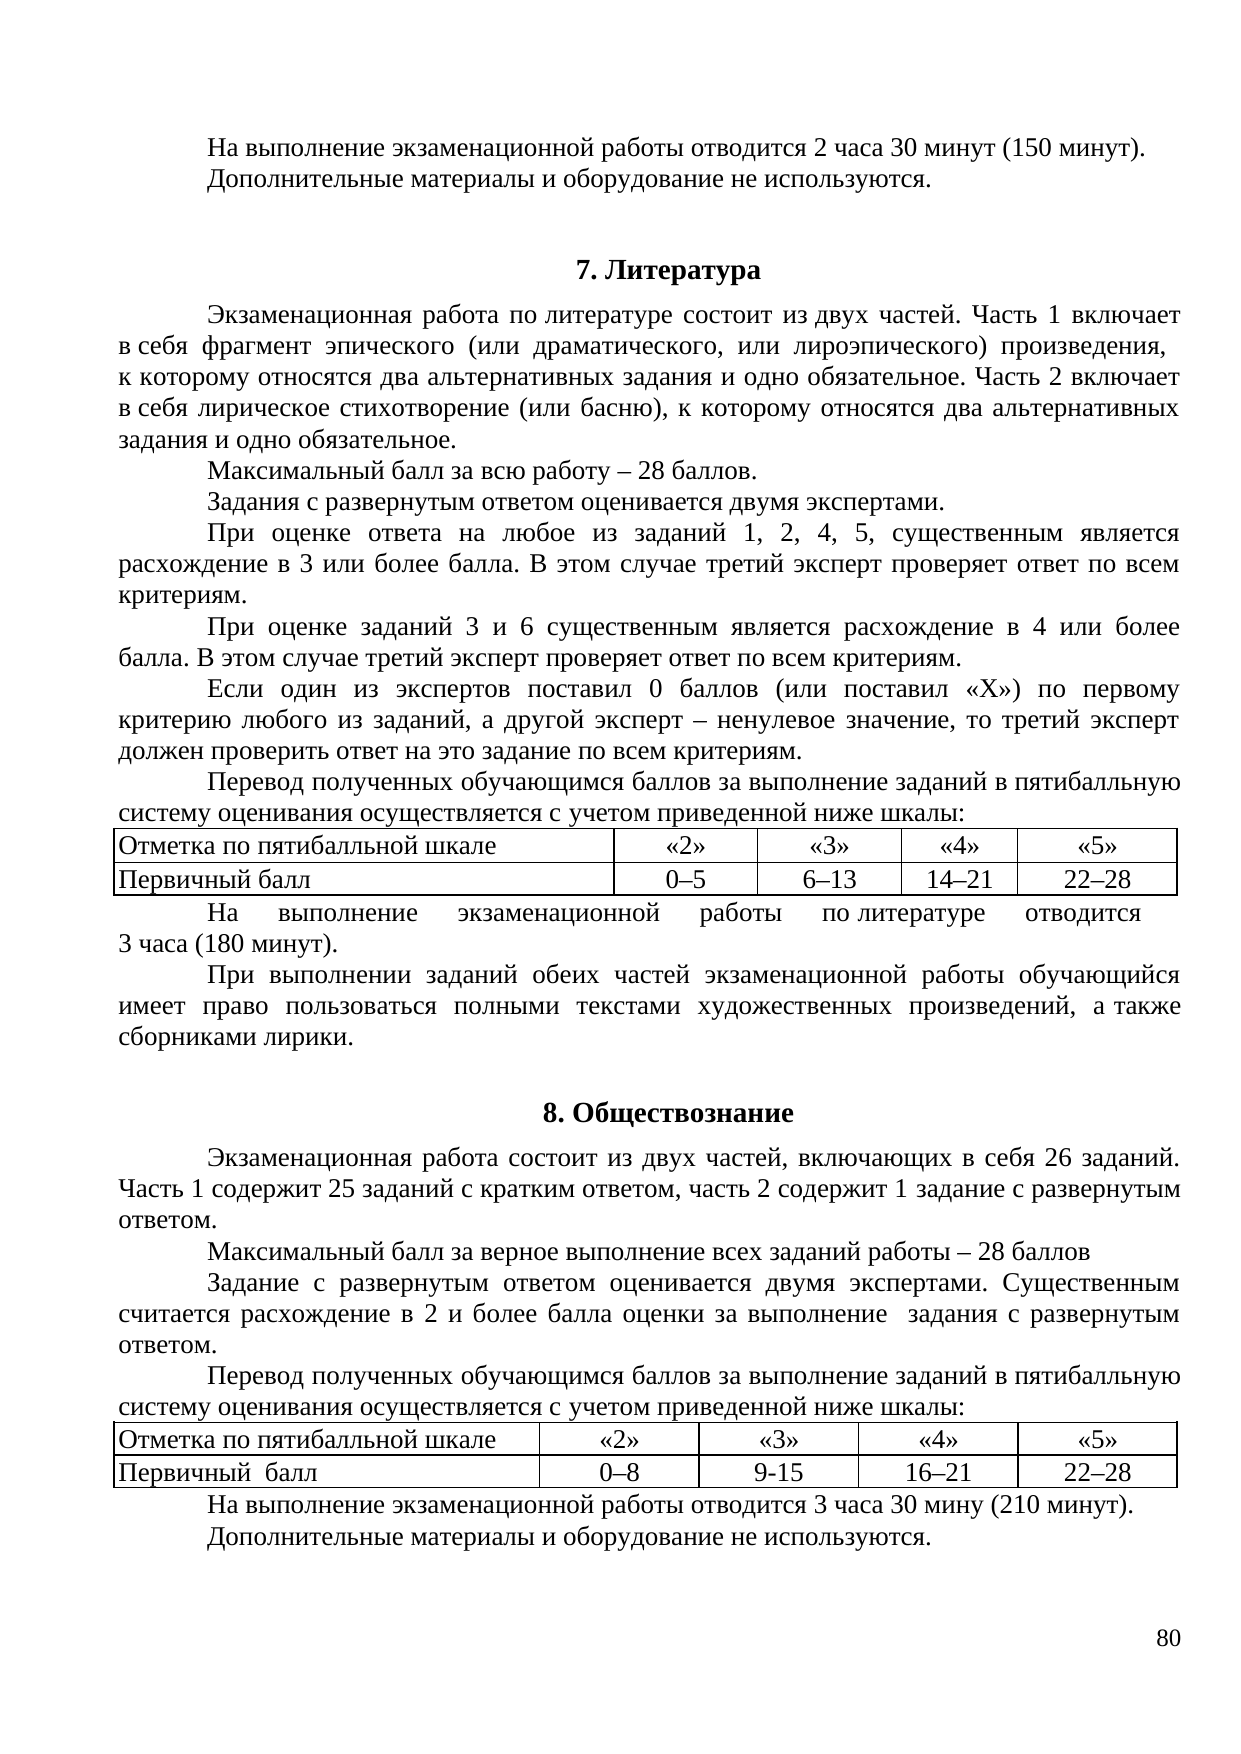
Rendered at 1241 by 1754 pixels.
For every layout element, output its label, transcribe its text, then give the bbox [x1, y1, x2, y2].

table_header «5» [1018, 829, 1176, 861]
text Максимальный балл за верное выполнение всех заданий работы – 28 баллов [118, 1234, 1181, 1266]
table_cell 0–8 [540, 1456, 698, 1487]
table_cell 0–5 [615, 863, 757, 894]
text При оценке заданий 3 и 6 существенным является расхождение в 4 или более балла. В этом случае третий эксперт проверяет ответ по всем критериям. [118, 609, 1181, 672]
table_cell Первичный балл [115, 863, 613, 894]
table_cell 22–28 [1018, 863, 1176, 894]
text Если один из экспертов поставил 0 баллов (или поставил «Х») по первому критерию любого из заданий, а другой эксперт – ненулевое значение, то третий эксперт должен проверить ответ на это задание по всем критериям. [118, 672, 1181, 765]
text Экзаменационная работа по литературе состоит из двух частей. Часть 1 включает в себя фрагмент эпического (или драматического, или лироэпического) произведения, к которому относятся два альтернативных задания и одно обязательное. Часть 2 включает в себя лирическое стихотворение (или басню), к которому относятся два альтернативных задания и одно обязательное. [118, 298, 1181, 454]
text Перевод полученных обучающимся баллов за выполнение заданий в пятибалльную систему оценивания осуществляется с учетом приведенной ниже шкалы: [118, 1359, 1181, 1421]
text На выполнение экзаменационной работы отводится 3 часа 30 мину (210 минут). [118, 1488, 1181, 1519]
text Задание с развернутым ответом оценивается двумя экспертами. Существенным считается расхождение в 2 и более балла оценки за выполнение задания с развернутым ответом. [118, 1266, 1181, 1359]
table_cell 14–21 [902, 863, 1017, 894]
text Задания с развернутым ответом оценивается двумя экспертами. [118, 485, 1181, 516]
text При оценке ответа на любое из заданий 1, 2, 4, 5, существенным является расхождение в 3 или более балла. В этом случае третий эксперт проверяет ответ по всем критериям. [118, 516, 1181, 609]
table_cell 9-15 [700, 1456, 858, 1487]
table_cell Первичный балл [115, 1456, 539, 1487]
table_cell 6–13 [758, 863, 901, 894]
table_header «2» [540, 1423, 698, 1454]
text Перевод полученных обучающимся баллов за выполнение заданий в пятибалльную систему оценивания осуществляется с учетом приведенной ниже шкалы: [118, 765, 1181, 828]
table_header «3» [700, 1423, 858, 1454]
text Дополнительные материалы и оборудование не используются. [118, 1519, 1181, 1551]
table_cell 16–21 [859, 1456, 1017, 1487]
table_cell 22–28 [1019, 1456, 1176, 1487]
table_header Отметка по пятибалльной шкале [115, 829, 613, 861]
text При выполнении заданий обеих частей экзаменационной работы обучающийся имеет право пользоваться полными текстами художественных произведений, а также сборниками лирики. [118, 958, 1181, 1051]
text Экзаменационная работа состоит из двух частей, включающих в себя 26 заданий. Часть 1 содержит 25 заданий с кратким ответом, часть 2 содержит 1 задание с развернутым ответом. [118, 1141, 1181, 1234]
table_header «4» [902, 829, 1017, 861]
table_header Отметка по пятибалльной шкале [115, 1423, 539, 1454]
text Дополнительные материалы и оборудование не используются. [118, 162, 1181, 193]
table_header «5» [1019, 1423, 1176, 1454]
text На выполнение экзаменационной работы отводится 2 часа 30 минут (150 минут). [118, 131, 1181, 162]
text На выполнение экзаменационной работы по литературе отводится 3 часа (180 минут). [118, 896, 1181, 958]
table_header «2» [615, 829, 757, 861]
table_header «3» [758, 829, 901, 861]
text Максимальный балл за всю работу – 28 баллов. [118, 454, 1181, 485]
text 8. Обществознание [155, 1095, 1181, 1129]
table_header «4» [859, 1423, 1017, 1454]
text 7. Литература [155, 252, 1181, 286]
